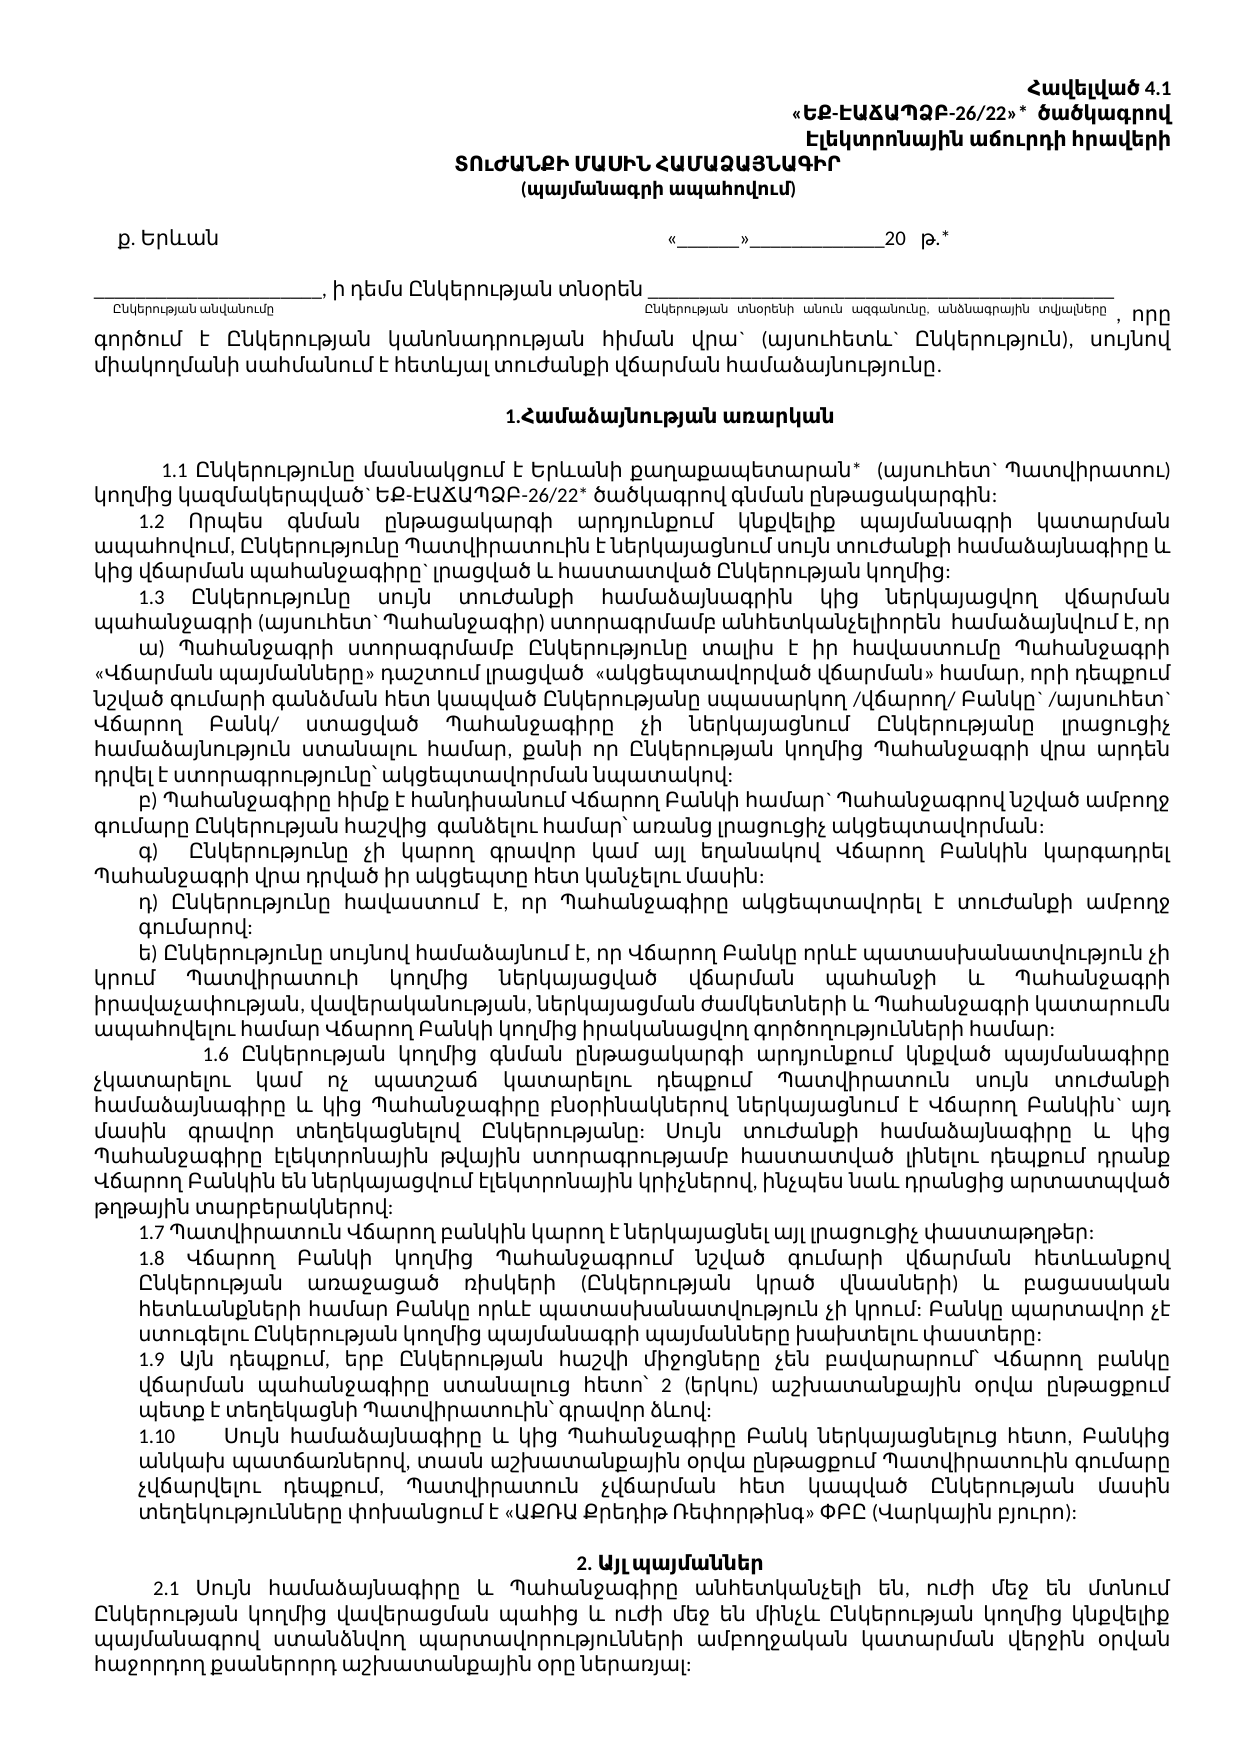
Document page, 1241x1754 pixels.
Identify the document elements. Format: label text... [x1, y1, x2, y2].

text 1.7 Պատվիրատուն Վճարող բանկին կարող է ներկայացնել այլ լրացուցիչ փաստաթղթեր: [138, 1219, 1171, 1245]
text 2. Այլ պայմաններ [169, 1550, 1171, 1575]
text ք. Երևան «______»_____________20 թ.* [94, 225, 1171, 250]
text 1.9 Այն դեպքում, երբ Ընկերության հաշվի միջոցները չեն բավարարում՝ Վճարող բանկը վճարման պահանջագիրը ստանալուց հետո՝ 2 (երկու) աշխատանքային օրվա ընթացքում պետք է տեղեկացնի Պատվիրատուին՝ գրավոր ձևով: [138, 1347, 1171, 1423]
text ՏՈւԺԱՆՔԻ ՄԱՍԻՆ ՀԱՄԱՁԱՅՆԱԳԻՐ [94, 151, 1171, 177]
text 1.10 Սույն համաձայնագիրը և կից Պահանջագիրը Բանկ ներկայացնելուց հետո, Բանկից անկախ պատճառներով, տասն աշխատանքային օրվա ընթացքում Պատվիրատուին գումարը չվճարվելու դեպքում, Պատվիրատուն չվճարման հետ կապված Ընկերության մասին տեղեկությունները փոխանցում է «ԱՔՌԱ Քրեդիթ Ռեփորթինգ» ՓԲԸ (Վարկային բյուրո): [138, 1423, 1171, 1524]
text բ) Պահանջագիրը հիմք է հանդիսանում Վճարող Բանկի համար` Պահանջագրով նշված ամբողջ գումարը Ընկերության հաշվից գանձելու համար՝ առանց լրացուցիչ ակցեպտավորման: [94, 787, 1171, 838]
text «ԵՔ-ԷԱՃԱՊՁԲ-26/22»* ծածկագրով [94, 100, 1171, 126]
text գ) Ընկերությունը չի կարող գրավոր կամ այլ եղանակով Վճարող Բանկին կարգադրել Պահանջագրի վրա դրված իր ակցեպտը հետ կանչելու մասին: [94, 838, 1171, 889]
text 1.6 Ընկերության կողմից գնման ընթացակարգի արդյունքում կնքված պայմանագիրը չկատարելու կամ ոչ պատշաճ կատարելու դեպքում Պատվիրատուն սույն տուժանքի համաձայնագիրը և կից Պահանջագիրը բնօրինակներով ներկայացնում է Վճարող Բանկին` այդ մասին գրավոր տեղեկացնելով Ընկերությանը: Սույն տուժանքի համաձայնագիրը և կից Պահանջագիրը էլեկտրոնային թվային ստորագրությամբ հաստատված լինելու դեպքում դրանք Վճարող Բանկին են ներկայացվում էլեկտրոնային կրիչներով, ինչպես նաև դրանցից արտատպված թղթային տարբերակներով: [94, 1042, 1171, 1219]
text 1.3 Ընկերությունը սույն տուժանքի համաձայնագրին կից ներկայացվող վճարման պահանջագրի (այսուհետ` Պահանջագիր) ստորագրմամբ անհետկանչելիորեն համաձայնվում է, որ [94, 584, 1171, 635]
text ______________________, ի դեմս Ընկերության տնօրեն _____________________________________________ [94, 276, 1171, 301]
text Հավելված 4.1 [94, 75, 1171, 100]
text 1.2 Որպես գնման ընթացակարգի արդյունքում կնքվելիք պայմանագրի կատարման ապահովում, Ընկերությունը Պատվիրատուին է ներկայացնում սույն տուժանքի համաձայնագիրը և կից վճարման պահանջագիրը` լրացված և հաստատված Ընկերության կողմից: [94, 508, 1171, 584]
text ա) Պահանջագրի ստորագրմամբ Ընկերությունը տալիս է իր հավաստումը Պահանջագրի «Վճարման պայմանները» դաշտում լրացված «ակցեպտավորված վճարման» համար, որի դեպքում նշված գումարի գանձման հետ կապված Ընկերությանը սպասարկող /վճարող/ Բանկը` /այսուհետ` Վճարող Բանկ/ ստացված Պահանջագիրը չի ներկայացնում Ընկերությանը լրացուցիչ համաձայնություն ստանալու համար, քանի որ Ընկերության կողմից Պահանջագրի վրա արդեն դրվել է ստորագրությունը՝ ակցեպտավորման նպատակով: [94, 635, 1171, 787]
text 1.1 Ընկերությունը մասնակցում է Երևանի քաղաքապետարան* (այսուհետ` Պատվիրատու) կողմից կազմակերպված` ԵՔ-ԷԱՃԱՊՁԲ-26/22* ծածկագրով գնման ընթացակարգին: [94, 457, 1171, 508]
text 1.8 Վճարող Բանկի կողմից Պահանջագրում նշված գումարի վճարման հետևանքով Ընկերության առաջացած ռիսկերի (Ընկերության կրած վնասների) և բացասական հետևանքների համար Բանկը որևէ պատասխանատվություն չի կրում: Բանկը պարտավոր չէ ստուգելու Ընկերության կողմից պայմանագրի պայմանները խախտելու փաստերը: [138, 1245, 1171, 1347]
text Ընկերության անվանումը Ընկերության տնօրենի անուն ազգանունը, անձնագրային տվյալները , որը գործում է Ընկերության կանոնադրության հիման վրա` (այսուհետև` Ընկերություն), սույնով միակողմանի սահմանում է հետևյալ տուժանքի վճարման համաձայնությունը. [94, 301, 1171, 377]
text 1.Համաձայնության առարկան [169, 403, 1171, 428]
text Էլեկտրոնային աճուրդի հրավերի [94, 126, 1171, 151]
text ե) Ընկերությունը սույնով համաձայնում է, որ Վճարող Բանկը որևէ պատասխանատվություն չի կրում Պատվիրատուի կողմից ներկայացված վճարման պահանջի և Պահանջագրի իրավաչափության, վավերականության, ներկայացման ժամկետների և Պահանջագրի կատարումն ապահովելու համար Վճարող Բանկի կողմից իրականացվող գործողությունների համար: [94, 940, 1171, 1042]
text դ) Ընկերությունը հավաստում է, որ Պահանջագիրը ակցեպտավորել է տուժանքի ամբողջ գումարով: [138, 889, 1171, 940]
text 2.1 Սույն համաձայնագիրը և Պահանջագիրը անհետկանչելի են, ուժի մեջ են մտնում Ընկերության կողմից վավերացման պահից և ուժի մեջ են մինչև Ընկերության կողմից կնքվելիք պայմանագրով ստանձնվող պարտավորությունների ամբողջական կատարման վերջին օրվան հաջորդող քսաներորդ աշխատանքային օրը ներառյալ: [94, 1575, 1171, 1677]
text (պայմանագրի ապահովում) [94, 177, 1171, 199]
